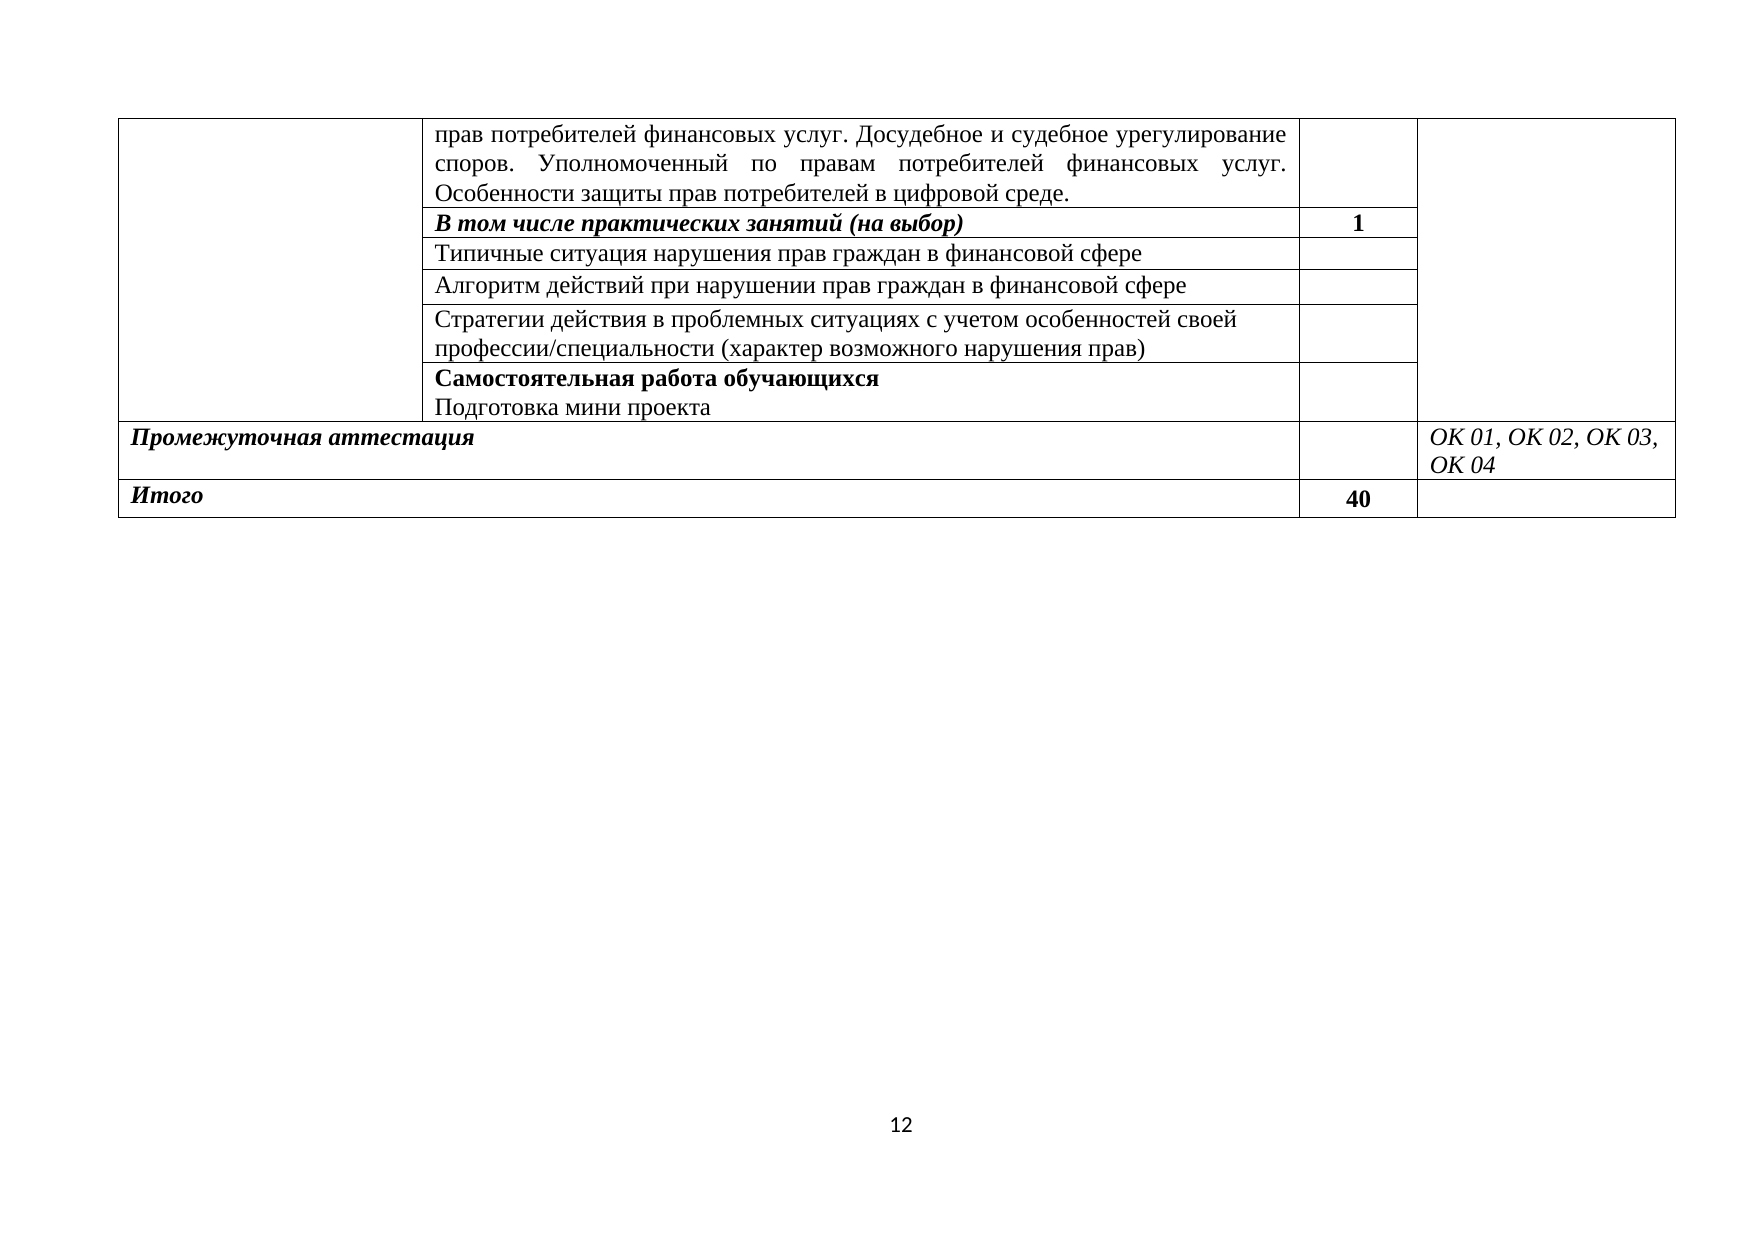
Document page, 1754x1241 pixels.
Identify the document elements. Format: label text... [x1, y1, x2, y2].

table_cell Стратегии действия в проблемных ситуациях с учетом особенностей своей профессии/специальности (характер возможного нарушения прав) [423, 305, 1299, 362]
table_cell Самостоятельная работа обучающихся Подготовка мини проекта [423, 363, 1299, 421]
table_cell 40 [1300, 480, 1417, 517]
table_cell [1418, 480, 1675, 517]
table_cell ОК 01, ОК 02, ОК 03, ОК 04 [1418, 422, 1675, 479]
table_cell [1300, 270, 1417, 303]
table_cell [1300, 363, 1417, 421]
table_cell [1300, 305, 1417, 362]
table_cell Алгоритм действий при нарушении прав граждан в финансовой сфере [423, 270, 1299, 303]
table_cell Промежуточная аттестация [119, 422, 1299, 479]
table_cell В том числе практических занятий (на выбор) [423, 208, 1299, 237]
table_cell Итого [119, 480, 1299, 517]
table_cell 3 [1300, 119, 1417, 207]
table_cell 1 [1300, 208, 1417, 237]
table_cell Типичные ситуация нарушения прав граждан в финансовой сфере [423, 238, 1299, 269]
table_cell [1300, 238, 1417, 269]
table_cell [423, 119, 1299, 207]
table_cell [1300, 422, 1417, 479]
